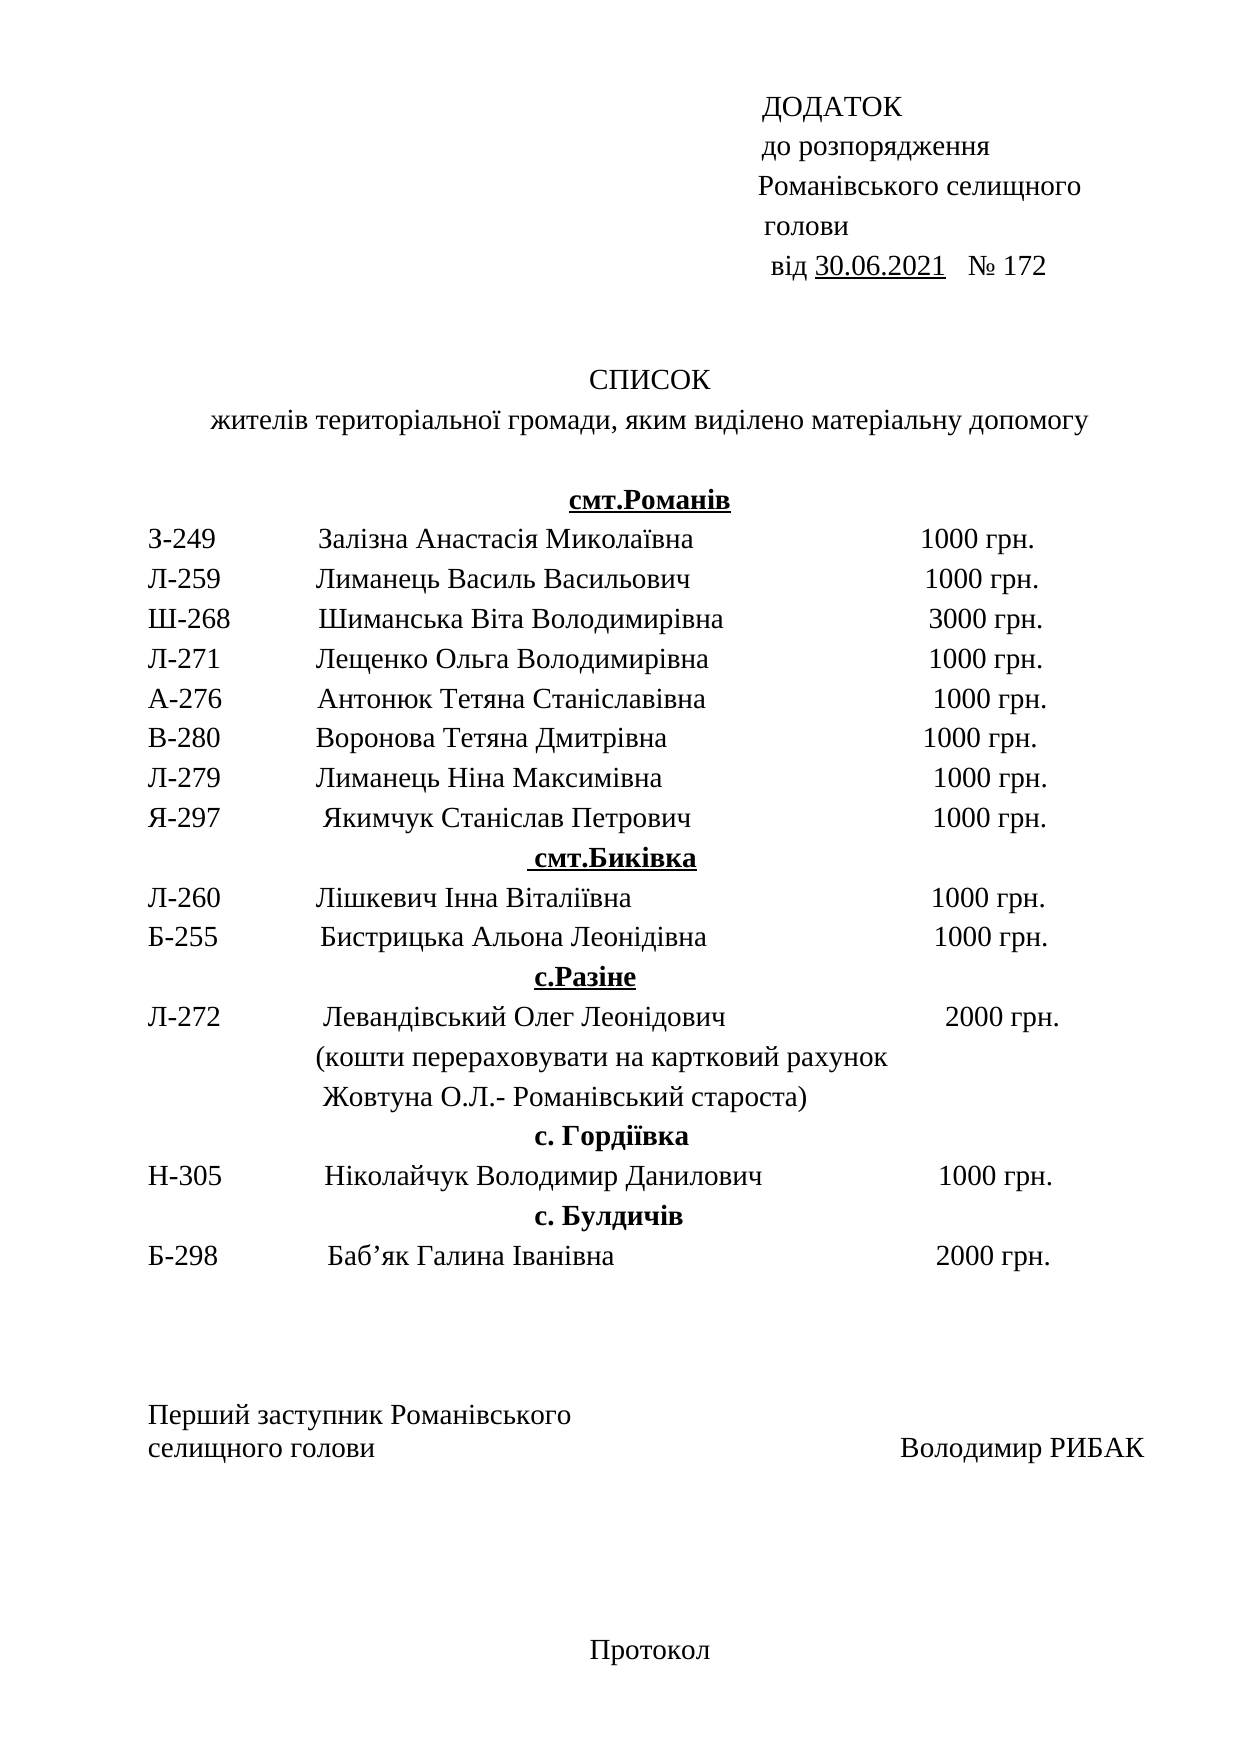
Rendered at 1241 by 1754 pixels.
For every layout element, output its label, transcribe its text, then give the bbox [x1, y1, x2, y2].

text Л-272 Левандівський Олег Леонідович 2000 грн. [148, 999, 1152, 1033]
text с. Булдичів [148, 1198, 1152, 1232]
text В-280 Воронова Тетяна Дмитрівна 1000 грн. [148, 721, 1152, 754]
text Протокол [148, 1632, 1152, 1665]
text смт.Биківка [148, 840, 1152, 873]
text Я-297 Якимчук Станіслав Петрович 1000 грн. [148, 800, 1152, 834]
text селищного голови Володимир РИБАК [148, 1431, 1152, 1464]
text (кошти перераховувати на картковий рахунок [148, 1039, 1152, 1072]
text А-276 Антонюк Тетяна Станіславівна 1000 грн. [148, 681, 1152, 714]
text Б-298 Баб’як Галина Іванівна 2000 грн. [148, 1238, 1152, 1271]
text с.Разіне [148, 959, 1152, 993]
text З-249 Залізна Анастасія Миколаївна 1000 грн. [148, 522, 1152, 555]
text ДОДАТОК [148, 89, 1152, 122]
text до розпорядження [148, 128, 1152, 162]
text Л-279 Лиманець Ніна Максимівна 1000 грн. [148, 760, 1152, 794]
text від 30.06.2021 № 172 [148, 248, 1152, 281]
text Л-260 Лішкевич Інна Віталіївна 1000 грн. [148, 880, 1152, 913]
text Б-255 Бистрицька Альона Леонідівна 1000 грн. [148, 919, 1152, 953]
text Романівського селищного [148, 168, 1152, 202]
text Жовтуна О.Л.- Романівський староста) [148, 1079, 1152, 1112]
text Перший заступник Романівського [148, 1397, 1152, 1431]
text Н-305 Ніколайчук Володимир Данилович 1000 грн. [148, 1158, 1152, 1192]
text Ш-268 Шиманська Віта Володимирівна 3000 грн. [148, 601, 1152, 635]
text СПИСОК [148, 362, 1152, 396]
text Л-271 Лещенко Ольга Володимирівна 1000 грн. [148, 641, 1152, 674]
text с. Гордіївка [148, 1118, 1152, 1152]
text Л-259 Лиманець Василь Васильович 1000 грн. [148, 561, 1152, 595]
text голови [148, 208, 1152, 242]
text жителів територіальної громади, яким виділено матеріальну допомогу [148, 402, 1152, 436]
text смт.Романів [148, 482, 1152, 515]
